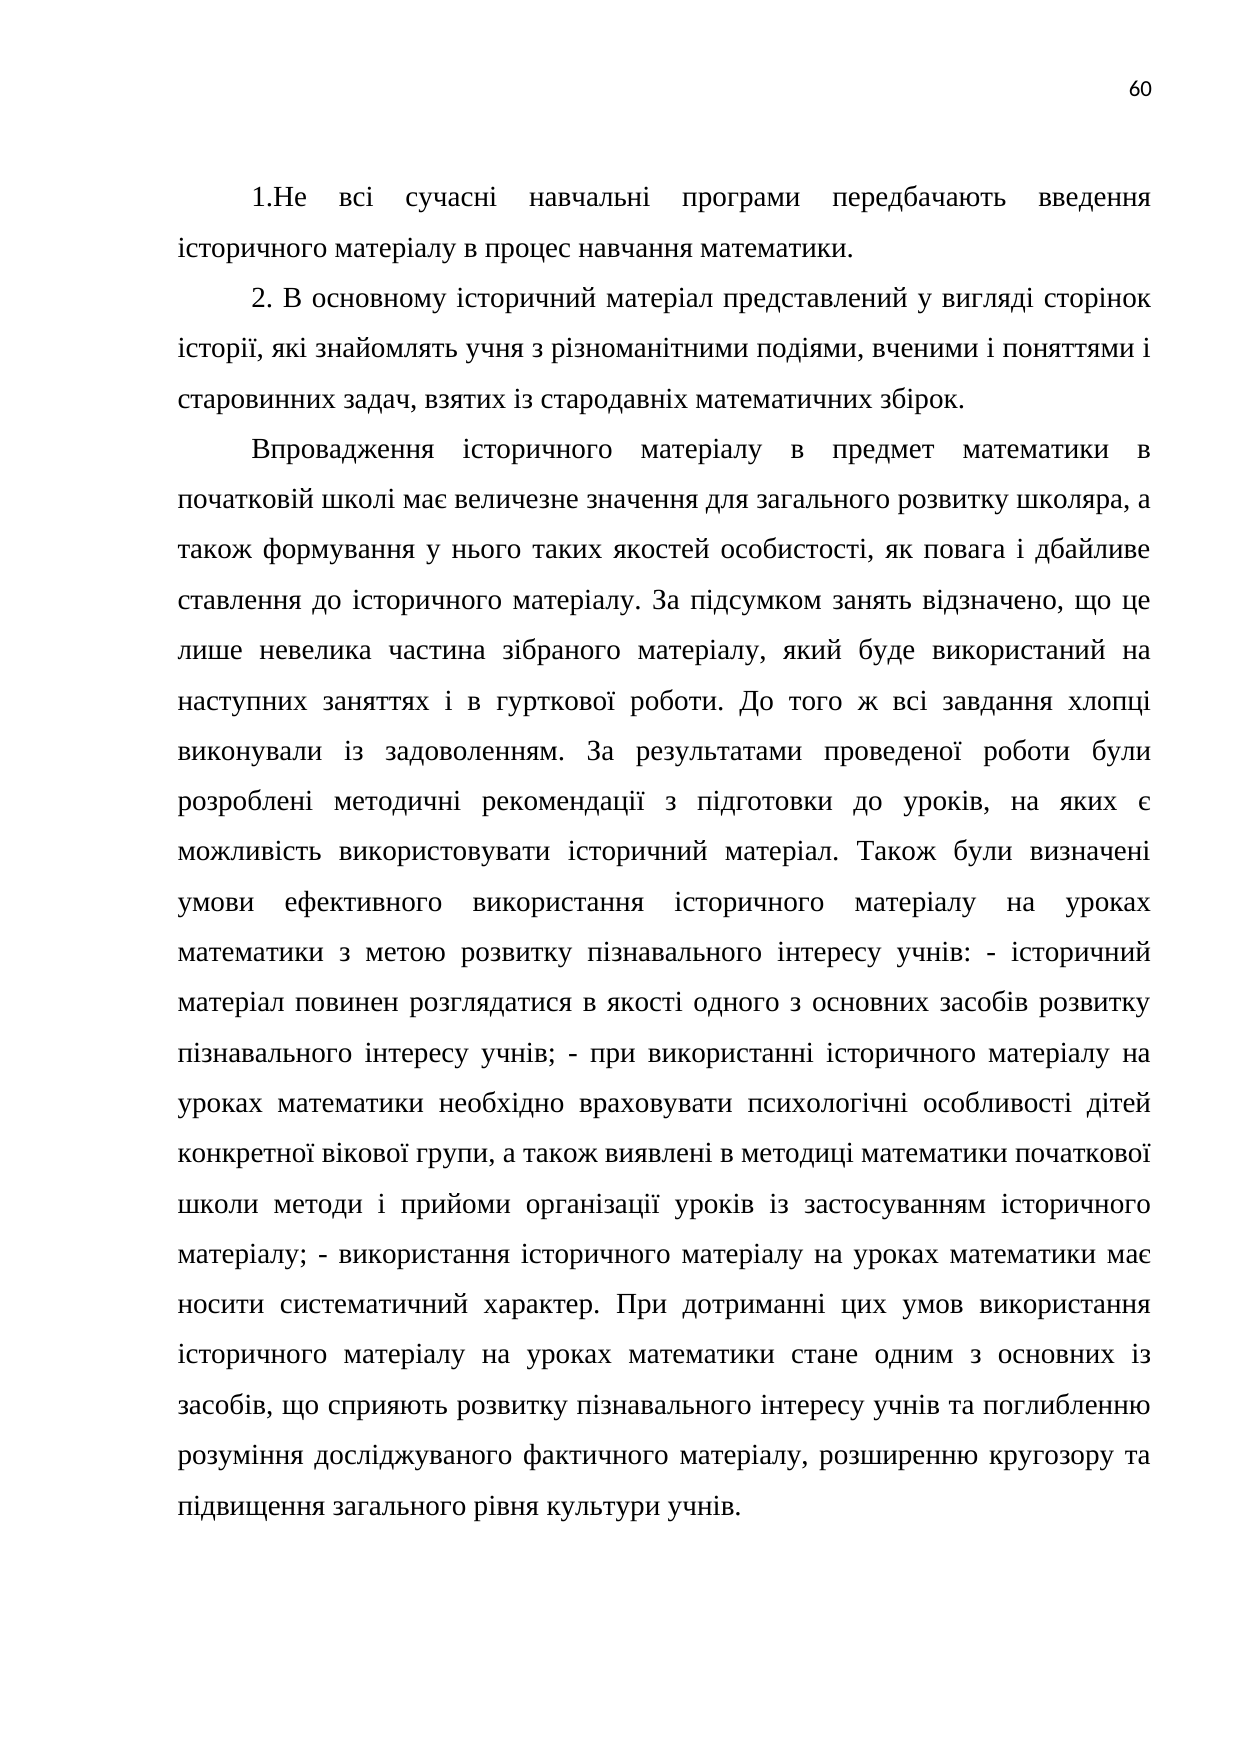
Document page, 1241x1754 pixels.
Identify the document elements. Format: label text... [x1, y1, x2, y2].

text 1.Не всі сучасні навчальні програми передбачають введення історичного матеріалу в процес навчання математики. [177, 179, 1152, 263]
text 2. В основному історичний матеріал представлений у вигляді сторінок історії, які знайомлять учня з різноманітними подіями, вченими і поняттями і старовинних задач, взятих із стародавніх математичних збірок. [177, 280, 1152, 414]
text Впровадження історичного матеріалу в предмет математики в початковій школі має величезне значення для загального розвитку школяра, а також формування у нього таких якостей особистості, як повага і дбайливе ставлення до історичного матеріалу. За підсумком занять відзначено, що це лише невелика частина зібраного матеріалу, який буде використаний на наступних заняттях і в гурткової роботи. До того ж всі завдання хлопці виконували із задоволенням. За результатами проведеної роботи були розроблені методичні рекомендації з підготовки до уроків, на яких є можливість використовувати історичний матеріал. Також були визначені умови ефективного використання історичного матеріалу на уроках математики з метою розвитку пізнавального інтересу учнів: - історичний матеріал повинен розглядатися в якості одного з основних засобів розвитку пізнавального інтересу учнів; - при використанні історичного матеріалу на уроках математики необхідно враховувати психологічні особливості дітей конкретної вікової групи, а також виявлені в методиці математики початкової школи методи і прийоми організації уроків із застосуванням історичного матеріалу; - використання історичного матеріалу на уроках математики має носити систематичний характер. При дотриманні цих умов використання історичного матеріалу на уроках математики стане одним з основних із засобів, що сприяють розвитку пізнавального інтересу учнів та поглибленню розуміння досліджуваного фактичного матеріалу, розширенню кругозору та підвищення загального рівня культури учнів. [177, 431, 1152, 1521]
